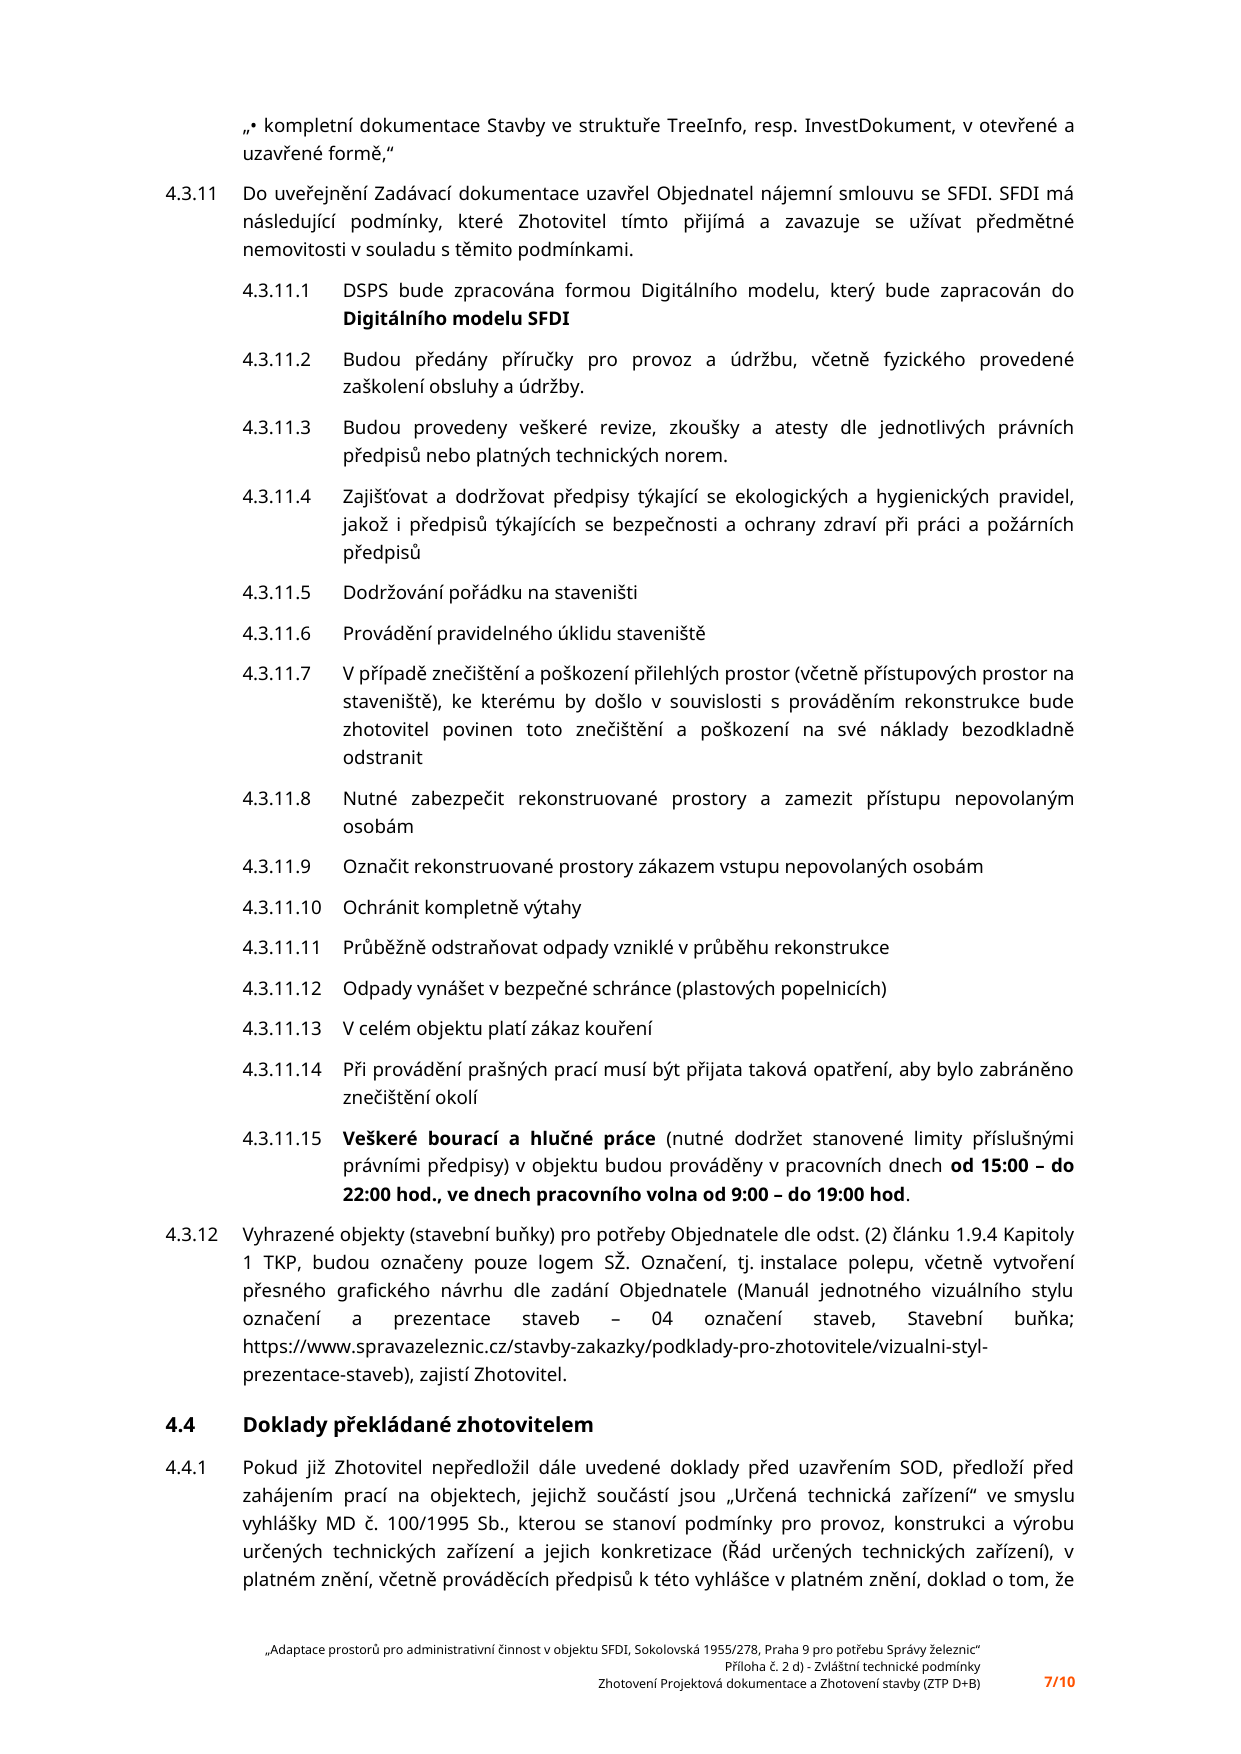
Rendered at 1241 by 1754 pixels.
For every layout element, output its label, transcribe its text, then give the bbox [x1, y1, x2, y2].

text Vyhrazené objekty (stavební buňky) pro potřeby Objednatele dle odst. (2) článku 1.9.4 Kapitoly 1 TKP, budou označeny pouze logem SŽ. Označení, tj. instalace polepu, včetně vytvoření přesného grafického návrhu dle zadání Objednatele (Manuál jednotného vizuálního stylu označení a prezentace staveb – 04 označení staveb, Stavební buňka; https://www.spravazeleznic.cz/stavby-zakazky/podklady-pro-zhotovitele/vizualni-styl-prezentace-staveb), zajistí Zhotovitel. [165, 1221, 1075, 1387]
text Při provádění prašných prací musí být přijata taková opatření, aby bylo zabráněno znečištění okolí [242, 1056, 1075, 1110]
text V případě znečištění a poškození přilehlých prostor (včetně přístupových prostor na staveniště), ke kterému by došlo v souvislosti s prováděním rekonstrukce bude zhotovitel povinen toto znečištění a poškození na své náklady bezodkladně odstranit [242, 661, 1075, 770]
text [165, 1454, 1075, 1592]
text Doklady překládané zhotovitelem [165, 1410, 1075, 1439]
text Průběžně odstraňovat odpady vzniklé v průběhu rekonstrukce [242, 935, 1075, 960]
text Veškeré bourací a hlučné práce (nutné dodržet stanovené limity příslušnými právními předpisy) v objektu budou prováděny v pracovních dnech od 15:00 – do 22:00 hod., ve dnech pracovního volna od 9:00 – do 19:00 hod. [242, 1125, 1075, 1206]
text Budou provedeny veškeré revize, zkoušky a atesty dle jednotlivých právních předpisů nebo platných technických norem. [242, 414, 1075, 468]
text Zajišťovat a dodržovat předpisy týkající se ekologických a hygienických pravidel, jakož i předpisů týkajících se bezpečnosti a ochrany zdraví při práci a požárních předpisů [242, 483, 1075, 564]
text V celém objektu platí zákaz kouření [242, 1016, 1075, 1041]
text „• kompletní dokumentace Stavby ve struktuře TreeInfo, resp. InvestDokument, v otevřené a uzavřené formě,“ [242, 112, 1075, 166]
text Odpady vynášet v bezpečné schránce (plastových popelnicích) [242, 975, 1075, 1001]
text DSPS bude zpracována formou Digitálního modelu, který bude zapracován do Digitálního modelu SFDI [242, 277, 1075, 331]
text Ochránit kompletně výtahy [242, 894, 1075, 920]
text Dodržování pořádku na staveništi [242, 579, 1075, 605]
text Označit rekonstruované prostory zákazem vstupu nepovolaných osobám [242, 854, 1075, 879]
text Budou předány příručky pro provoz a údržbu, včetně fyzického provedené zaškolení obsluhy a údržby. [242, 346, 1075, 399]
text Nutné zabezpečit rekonstruované prostory a zamezit přístupu nepovolaným osobám [242, 785, 1075, 839]
text Provádění pravidelného úklidu staveniště [242, 620, 1075, 646]
text Do uveřejnění Zadávací dokumentace uzavřel Objednatel nájemní smlouvu se SFDI. SFDI má následující podmínky, které Zhotovitel tímto přijímá a zavazuje se užívat předmětné nemovitosti v souladu s těmito podmínkami. [165, 181, 1075, 262]
